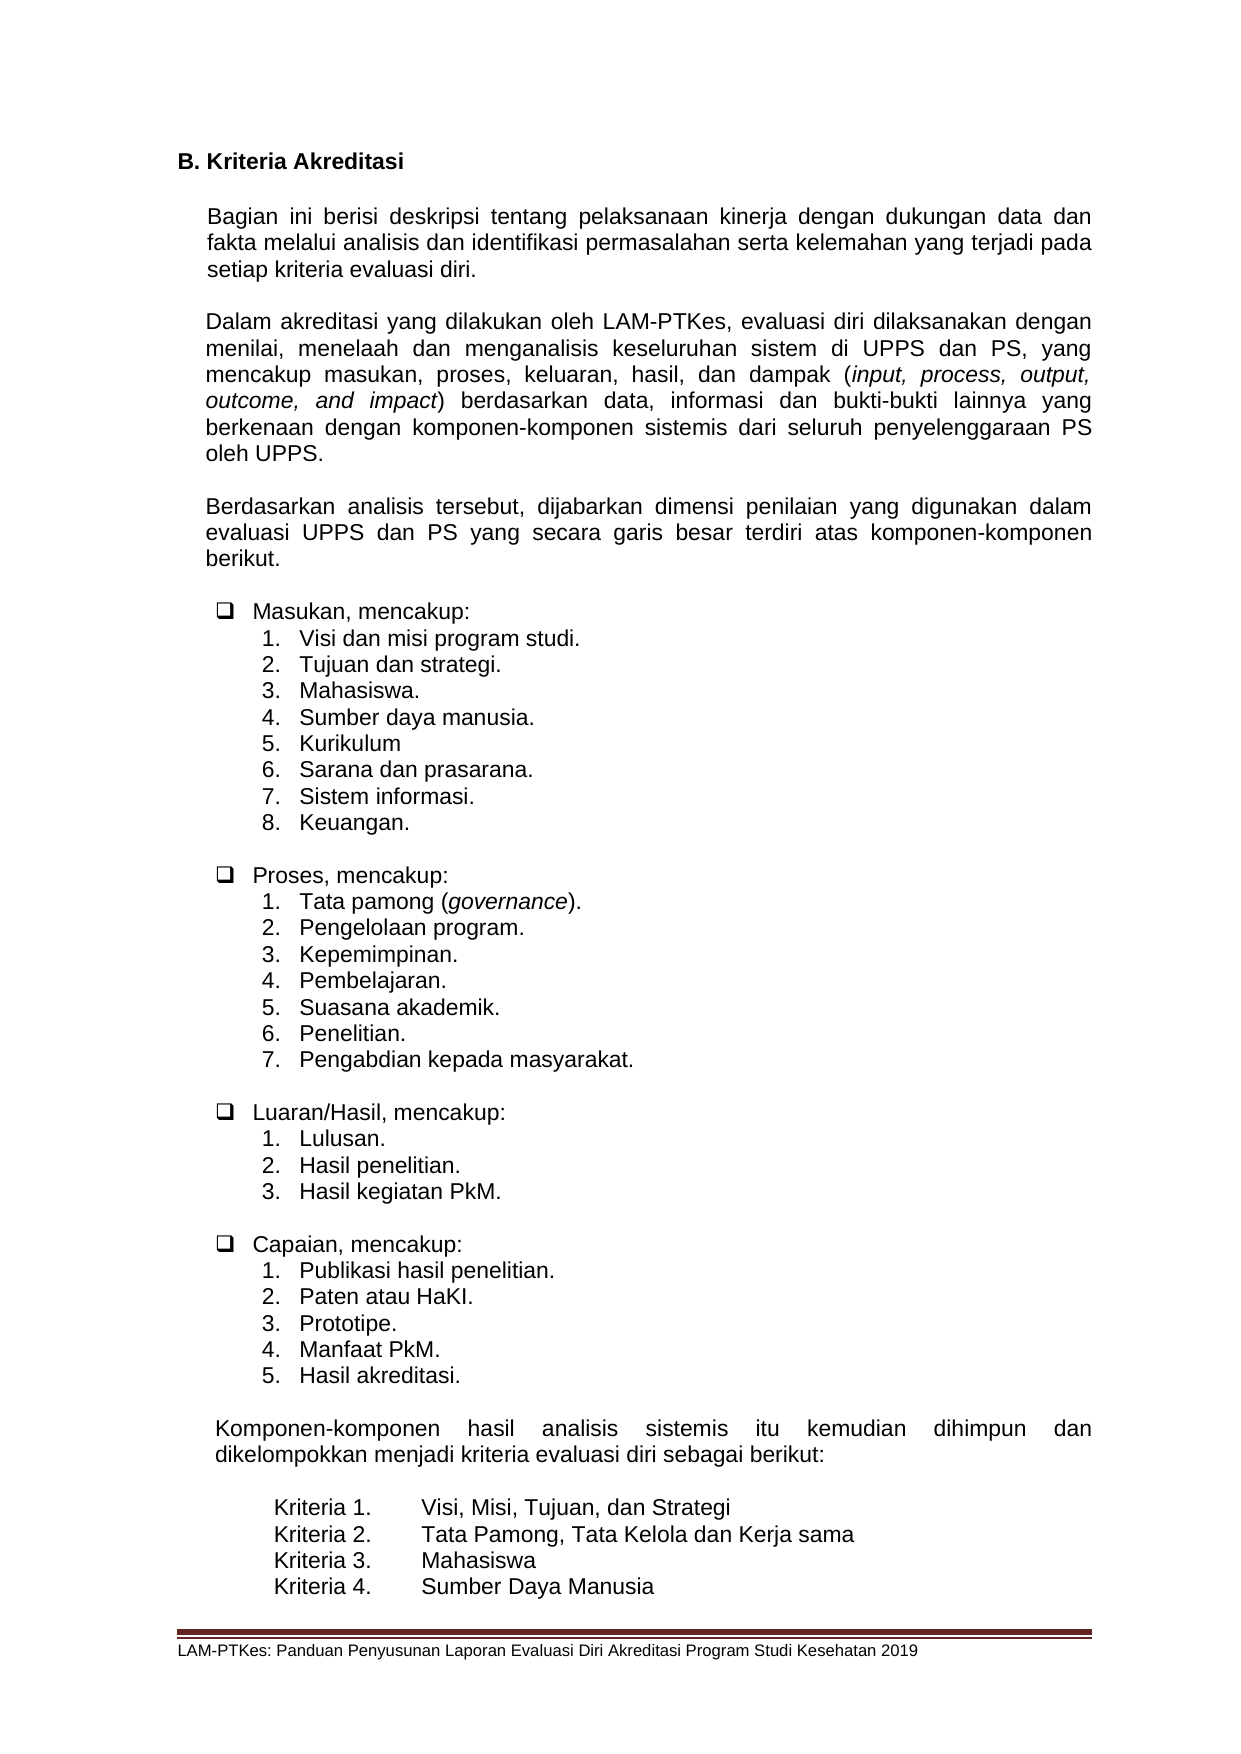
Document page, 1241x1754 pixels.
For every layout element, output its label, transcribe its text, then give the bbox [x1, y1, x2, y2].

list Masukan, mencakup: [215, 598, 1092, 624]
list Proses, mencakup: [215, 862, 1092, 888]
list Paten atau HaKI. [262, 1283, 1092, 1310]
list Hasil penelitian. [262, 1152, 1092, 1178]
list Luaran/Hasil, mencakup: [215, 1099, 1092, 1125]
list Sarana dan prasarana. [262, 756, 1092, 783]
list Capaian, mencakup: [215, 1231, 1092, 1257]
list Keuangan. [262, 809, 1092, 835]
list Penelitian. [262, 1020, 1092, 1046]
list Lulusan. [262, 1125, 1092, 1152]
list Kurikulum [262, 730, 1092, 756]
list Pengabdian kepada masyarakat. [262, 1046, 1092, 1072]
text Dalam akreditasi yang dilakukan oleh LAM-PTKes, evaluasi diri dilaksanakan dengan menilai, menelaah dan menganalisis keseluruhan sistem di UPPS dan PS, yang mencakup masukan, proses, keluaran, hasil, dan dampak (input, process, output, outcome, and impact) berdasarkan data, informasi dan bukti-bukti lainnya yang berkenaan dengan komponen-komponen sistemis dari seluruh penyelenggaraan PS oleh UPPS. [205, 308, 1092, 466]
list Tujuan dan strategi. [262, 651, 1092, 677]
text Bagian ini berisi deskripsi tentang pelaksanaan kinerja dengan dukungan data dan fakta melalui analisis dan identifikasi permasalahan serta kelemahan yang terjadi pada setiap kriteria evaluasi diri. [207, 203, 1092, 282]
list Pembelajaran. [262, 967, 1092, 993]
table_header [262, 1494, 410, 1606]
text Berdasarkan analisis tersebut, dijabarkan dimensi penilaian yang digunakan dalam evaluasi UPPS dan PS yang secara garis besar terdiri atas komponen-komponen berikut. [205, 493, 1092, 572]
subtitle B. Kriteria Akreditasi [177, 148, 1092, 174]
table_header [410, 1494, 1089, 1606]
list Sistem informasi. [262, 783, 1092, 809]
list Hasil kegiatan PkM. [262, 1178, 1092, 1204]
list Manfaat PkM. [262, 1336, 1092, 1362]
list Suasana akademik. [262, 993, 1092, 1020]
list Sumber daya manusia. [262, 703, 1092, 730]
list Pengelolaan program. [262, 914, 1092, 941]
list Tata pamong (governance). [262, 888, 1092, 914]
list Kepemimpinan. [262, 941, 1092, 967]
list Prototipe. [262, 1310, 1092, 1336]
list Publikasi hasil penelitian. [262, 1257, 1092, 1283]
text Komponen-komponen hasil analisis sistemis itu kemudian dihimpun dan dikelompokkan menjadi kriteria evaluasi diri sebagai berikut: [215, 1415, 1092, 1468]
list Visi dan misi program studi. [262, 624, 1092, 651]
list Mahasiswa. [262, 677, 1092, 703]
list Hasil akreditasi. [262, 1362, 1092, 1389]
